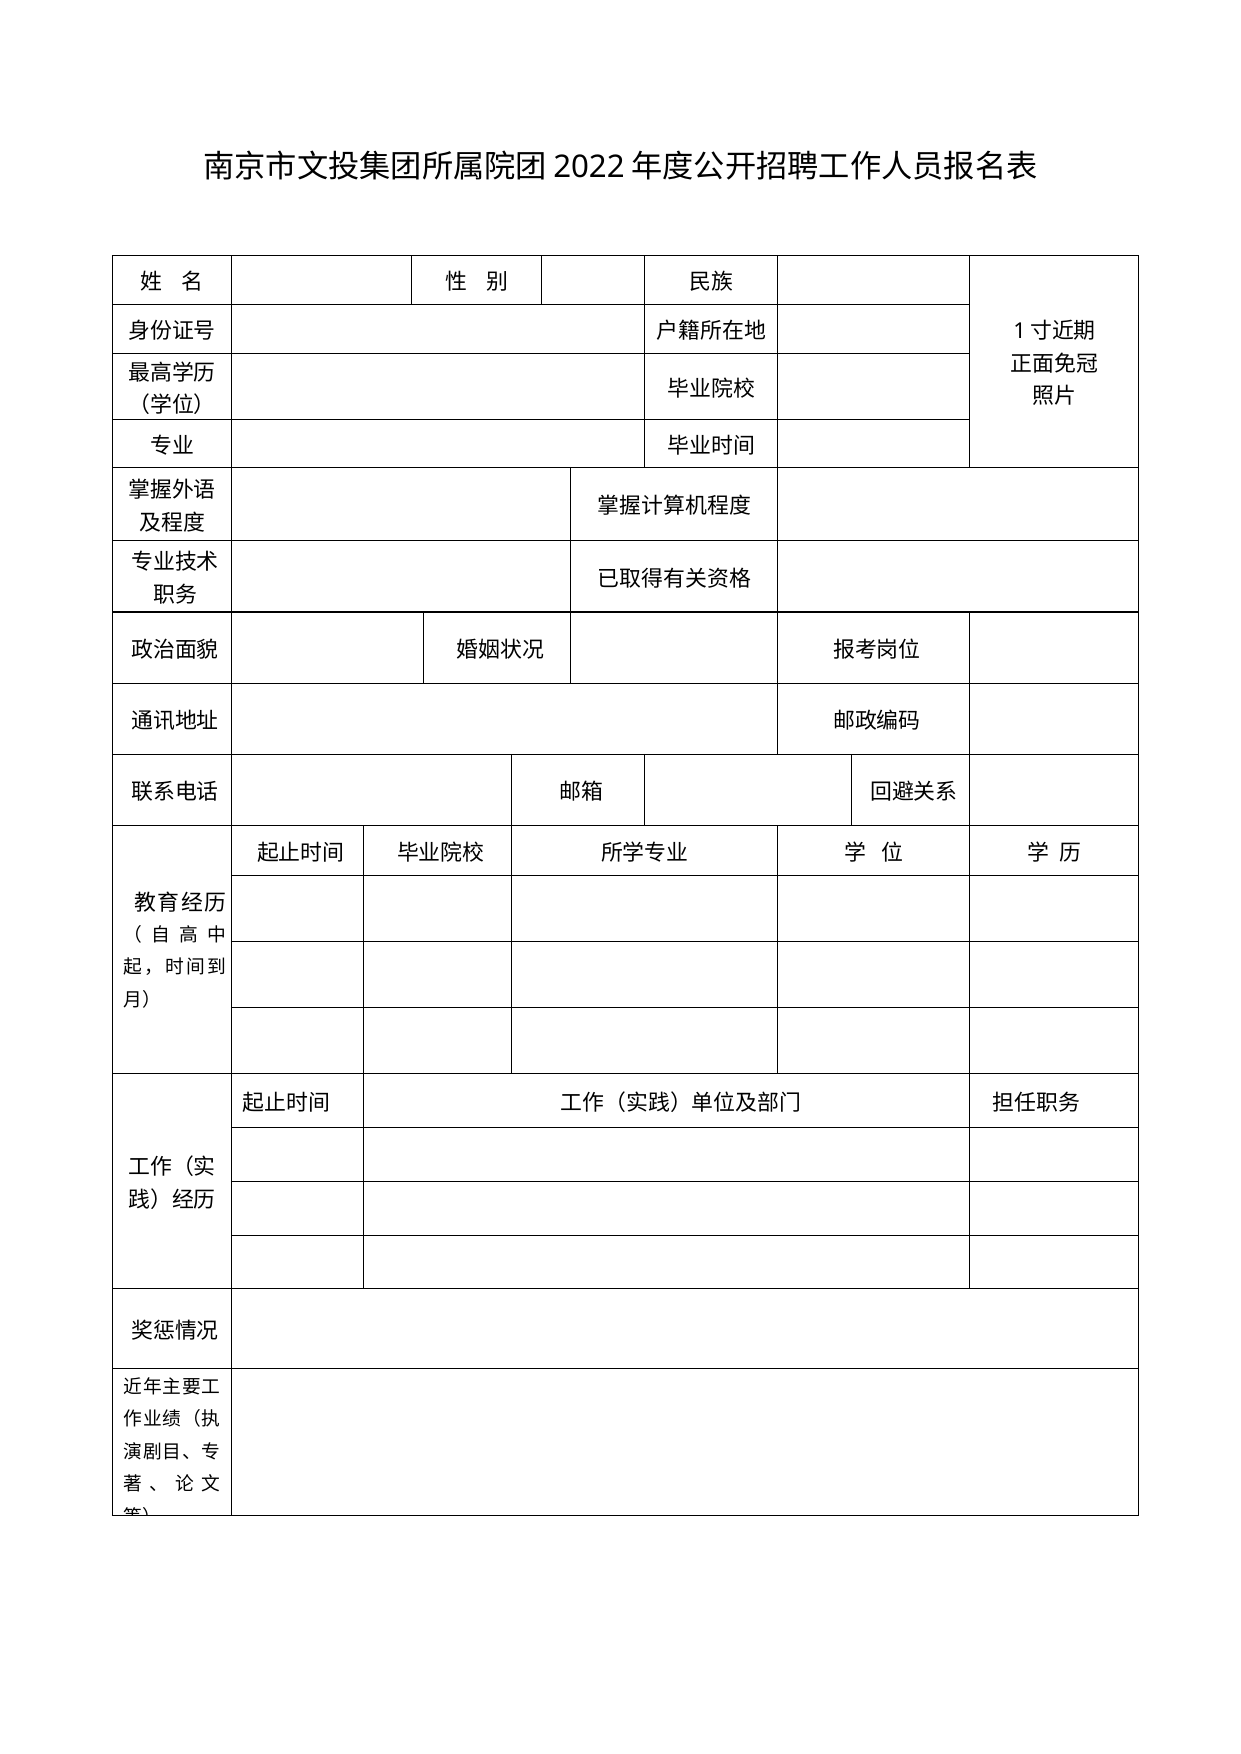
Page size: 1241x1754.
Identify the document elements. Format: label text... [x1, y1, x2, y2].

table_cell [970, 684, 1138, 754]
table_cell [232, 1008, 363, 1073]
table_cell 掌握计算机程度 [571, 468, 777, 540]
table_cell [232, 1128, 363, 1181]
table_cell [232, 354, 644, 419]
table_cell [232, 1236, 363, 1288]
table_header [232, 256, 411, 304]
table_header [542, 256, 644, 304]
table_cell 毕业院校 [364, 826, 511, 875]
table_cell [232, 1369, 1138, 1515]
table_cell [778, 1008, 969, 1073]
table_cell [778, 305, 969, 353]
table_header [778, 256, 969, 304]
table_cell 报考岗位 [778, 613, 969, 683]
table_cell 担任职务 [970, 1074, 1138, 1127]
table_cell [232, 942, 363, 1007]
table_cell 掌握外语及程度 [113, 468, 231, 540]
table_cell [512, 942, 777, 1007]
table_cell [970, 613, 1138, 683]
table_cell [232, 684, 777, 754]
table_cell [778, 541, 1138, 611]
table_cell [778, 354, 969, 419]
table_cell [232, 305, 644, 353]
table_cell 所学专业 [512, 826, 777, 875]
table_cell 通讯地址 [113, 684, 231, 754]
table_cell [364, 1236, 969, 1288]
table_cell 毕业院校 [645, 354, 777, 419]
table_header 民族 [645, 256, 777, 304]
table_cell [364, 942, 511, 1007]
table_cell [232, 613, 423, 683]
table_cell [778, 876, 969, 941]
table_cell [364, 876, 511, 941]
table_cell [970, 942, 1138, 1007]
table_cell [970, 1008, 1138, 1073]
table_cell [232, 1182, 363, 1234]
table_cell [571, 613, 777, 683]
table_cell 起止时间 [232, 826, 363, 875]
table_cell 联系电话 [113, 755, 231, 825]
table_cell 教育经历（自高中起，时间到月） [113, 826, 231, 1073]
table_cell 身份证号 [113, 305, 231, 353]
table_header 姓 名 [113, 256, 231, 304]
table_cell 户籍所在地 [645, 305, 777, 353]
table_cell 婚姻状况 [424, 613, 570, 683]
table_header 1寸近期 正面免冠 照片 [970, 256, 1138, 467]
table_cell [232, 541, 570, 611]
table_cell [778, 942, 969, 1007]
table_cell 邮箱 [512, 755, 644, 825]
text 南京市文投集团所属院团2022年度公开招聘工作人员报名表 [187, 129, 1053, 190]
table_cell 近年主要工作业绩（执演剧目、专著、论文等） [113, 1369, 231, 1515]
table_cell 邮政编码 [778, 684, 969, 754]
table_cell [970, 1128, 1138, 1181]
table_cell [970, 876, 1138, 941]
table_cell [970, 1182, 1138, 1234]
table_cell [778, 468, 1138, 540]
table_cell [970, 1236, 1138, 1288]
table_cell [364, 1008, 511, 1073]
table_cell [512, 1008, 777, 1073]
table_cell [232, 420, 644, 467]
table_cell 最高学历（学位） [113, 354, 231, 419]
table_cell [364, 1182, 969, 1234]
table_cell [645, 755, 851, 825]
table_cell 专业 [113, 420, 231, 467]
table_cell [364, 1128, 969, 1181]
table_cell [232, 876, 363, 941]
table_cell [232, 1289, 1138, 1368]
table_cell 起止时间 [232, 1074, 363, 1127]
table_cell 已取得有关资格 [571, 541, 777, 611]
table_cell 回避关系 [852, 755, 969, 825]
table_cell 专业技术职务 [113, 541, 231, 611]
table_cell [970, 755, 1138, 825]
table_cell [232, 755, 511, 825]
table_cell 工作（实践）经历 [113, 1074, 231, 1288]
table_cell 毕业时间 [645, 420, 777, 467]
table_cell [512, 876, 777, 941]
table_cell 学 位 [778, 826, 969, 875]
table_cell 政治面貌 [113, 613, 231, 683]
table_header 性 别 [412, 256, 541, 304]
table_cell 工作（实践）单位及部门 [364, 1074, 969, 1127]
table_cell [778, 420, 969, 467]
table_cell 奖惩情况 [113, 1289, 231, 1368]
table_cell [232, 468, 570, 540]
table_cell 学 历 [970, 826, 1138, 875]
